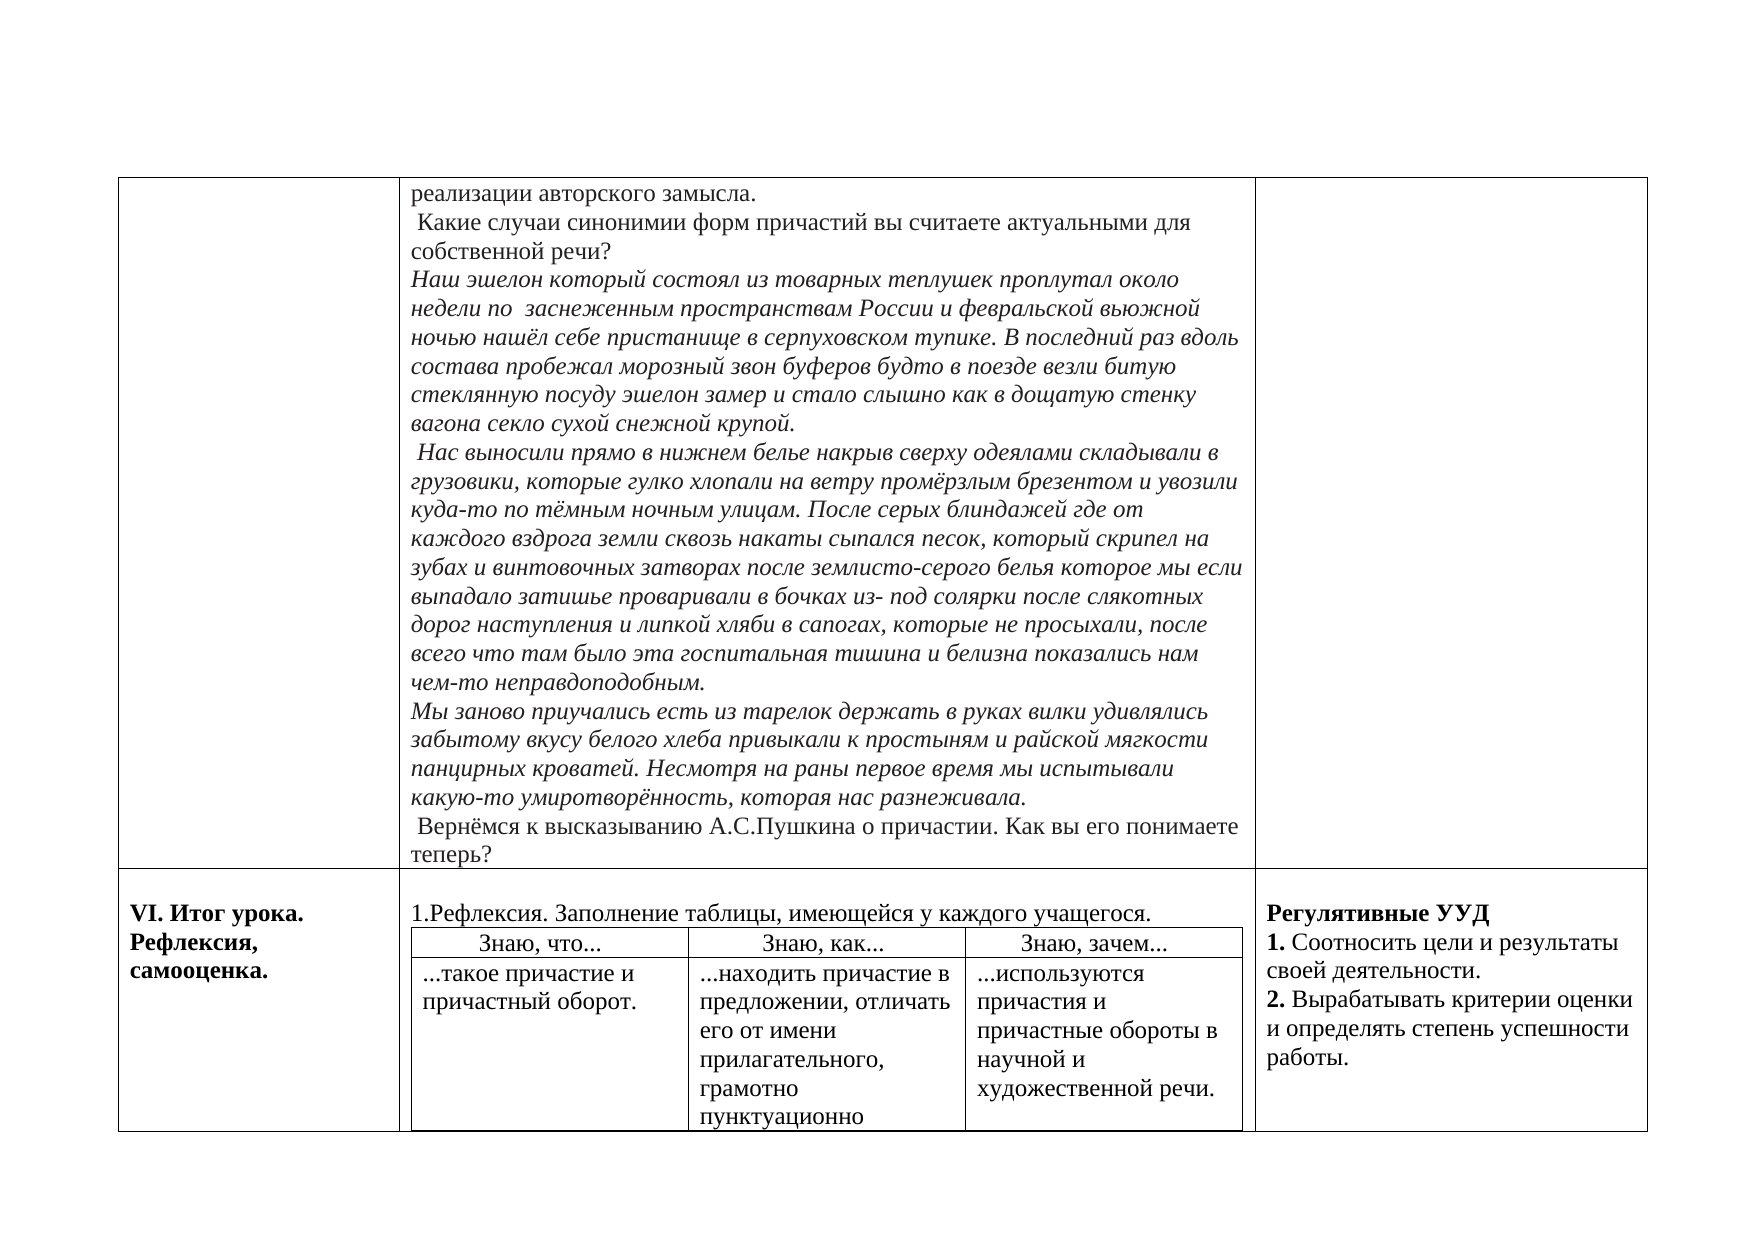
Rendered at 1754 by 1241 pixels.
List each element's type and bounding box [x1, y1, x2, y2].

table_cell [400, 869, 1255, 1131]
table_cell [400, 178, 1255, 868]
table_cell [119, 178, 399, 868]
table_cell [1256, 178, 1647, 868]
table_cell [1256, 869, 1647, 1131]
table_cell [119, 869, 399, 1131]
